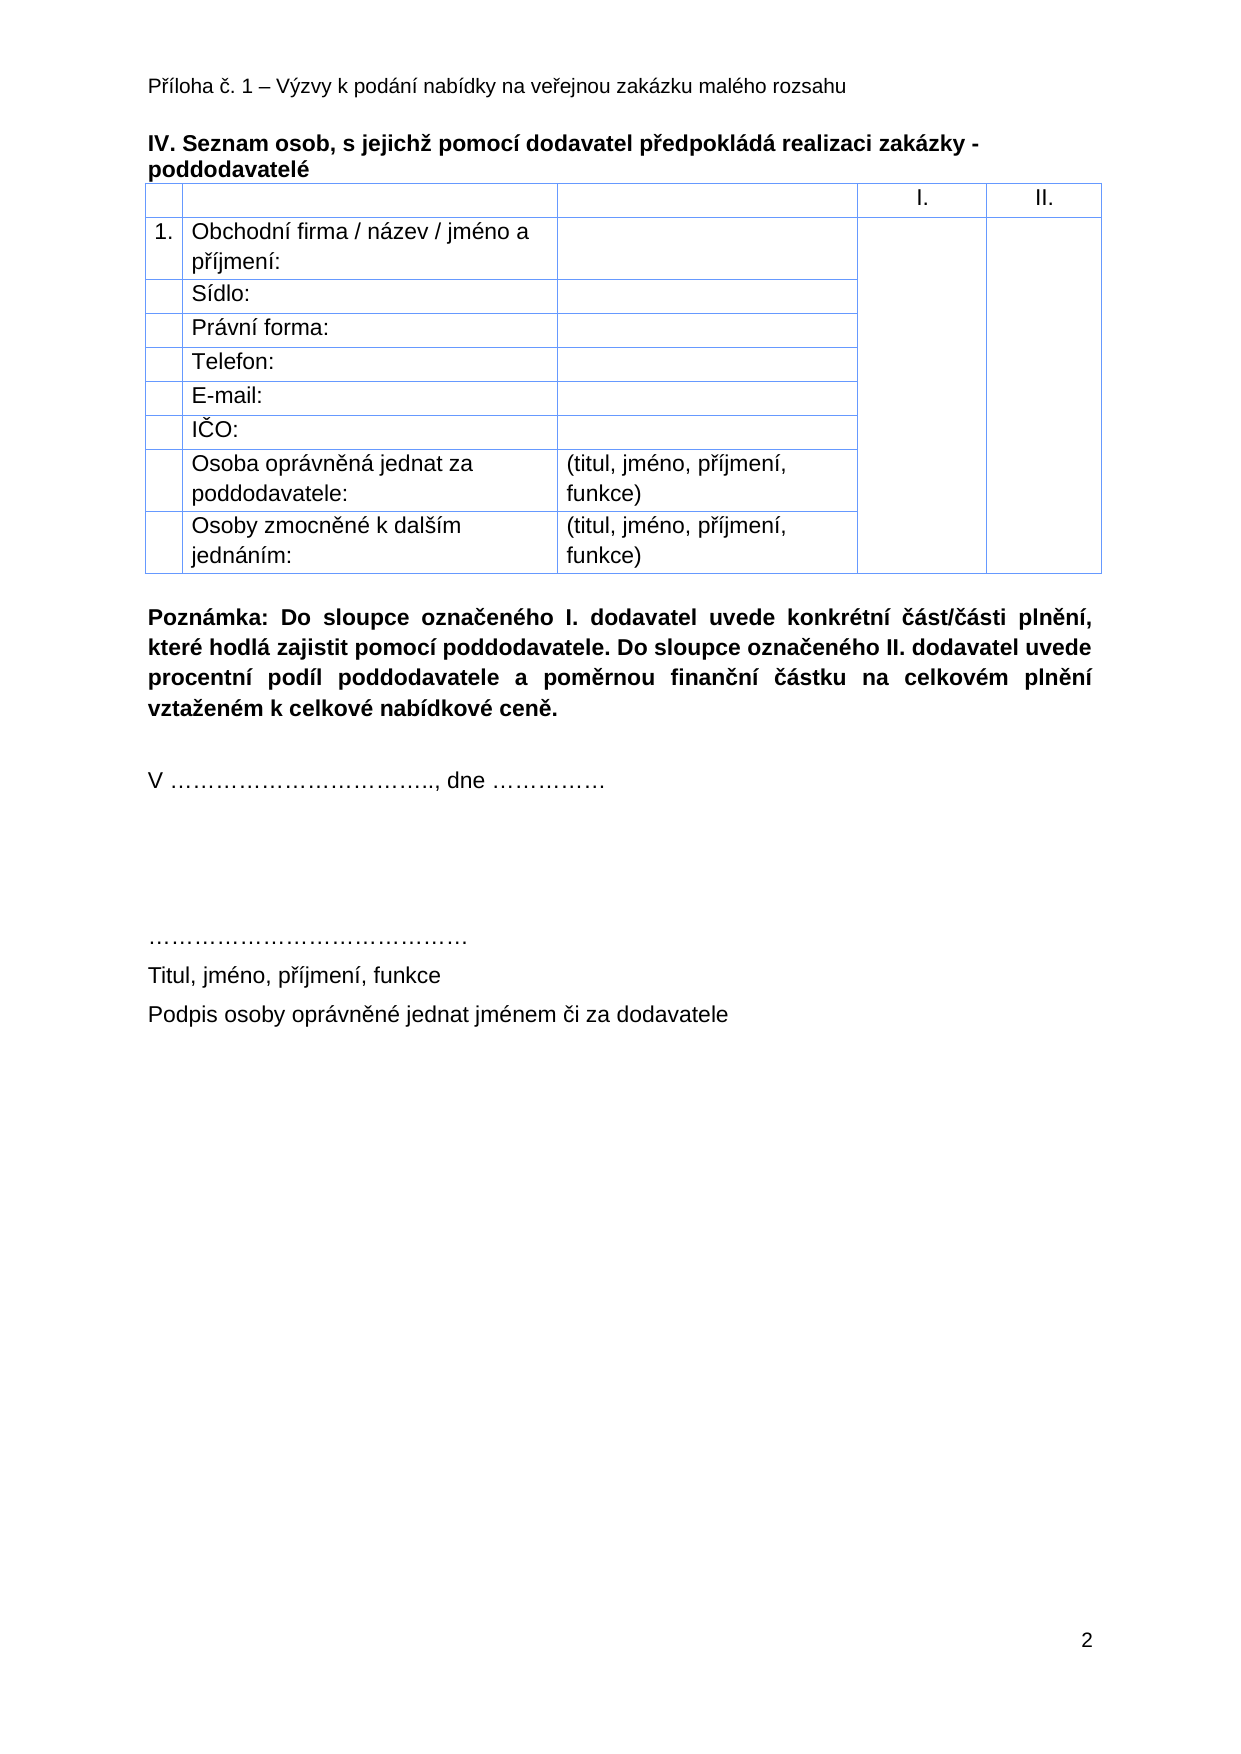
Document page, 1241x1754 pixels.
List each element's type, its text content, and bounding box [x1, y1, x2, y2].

table_cell [146, 382, 182, 415]
table_header [146, 184, 182, 217]
table_cell Telefon: [183, 348, 557, 381]
table_cell Osoba oprávněná jednat za poddodavatele: [183, 450, 557, 511]
table_cell [146, 280, 182, 313]
text …………………………………… [148, 923, 1093, 949]
table_header [558, 184, 857, 217]
table_cell [558, 416, 857, 449]
table_cell [558, 314, 857, 347]
table_cell [146, 348, 182, 381]
table_cell [146, 314, 182, 347]
table_cell [558, 218, 857, 279]
table_cell IČO: [183, 416, 557, 449]
table_cell [558, 280, 857, 313]
table_cell [146, 450, 182, 511]
table_cell (titul, jméno, příjmení, funkce) [558, 512, 857, 573]
table_cell Osoby zmocněné k dalším jednáním: [183, 512, 557, 573]
table_cell [146, 416, 182, 449]
text Podpis osoby oprávněné jednat jménem či za dodavatele [148, 1001, 1093, 1027]
text Poznámka: Do sloupce označeného I. dodavatel uvede konkrétní část/části plnění, které hodlá zajistit pomocí poddodavatele. Do sloupce označeného II. dodavatel uvede procentní podíl poddodavatele a poměrnou finanční částku na celkovém plnění vztaženém k celkové nabídkové ceně. [148, 604, 1093, 721]
table_header I. [858, 184, 986, 217]
table_cell 1. [146, 218, 182, 279]
table_cell (titul, jméno, příjmení, funkce) [558, 450, 857, 511]
table_cell Právní forma: [183, 314, 557, 347]
table_cell Sídlo: [183, 280, 557, 313]
text Titul, jméno, příjmení, funkce [148, 962, 1093, 988]
table_cell [987, 218, 1101, 573]
text V …………………………….., dne …………… [148, 767, 1093, 794]
text IV. Seznam osob, s jejichž pomocí dodavatel předpokládá realizaci zakázky - poddodavatelé [148, 130, 1093, 183]
table_cell Obchodní firma / název / jméno a příjmení: [183, 218, 557, 279]
table_cell [146, 512, 182, 573]
table_cell [558, 382, 857, 415]
table_header [183, 184, 557, 217]
table_cell [558, 348, 857, 381]
table_cell E-mail: [183, 382, 557, 415]
table_header II. [987, 184, 1101, 217]
table_cell [858, 218, 986, 573]
